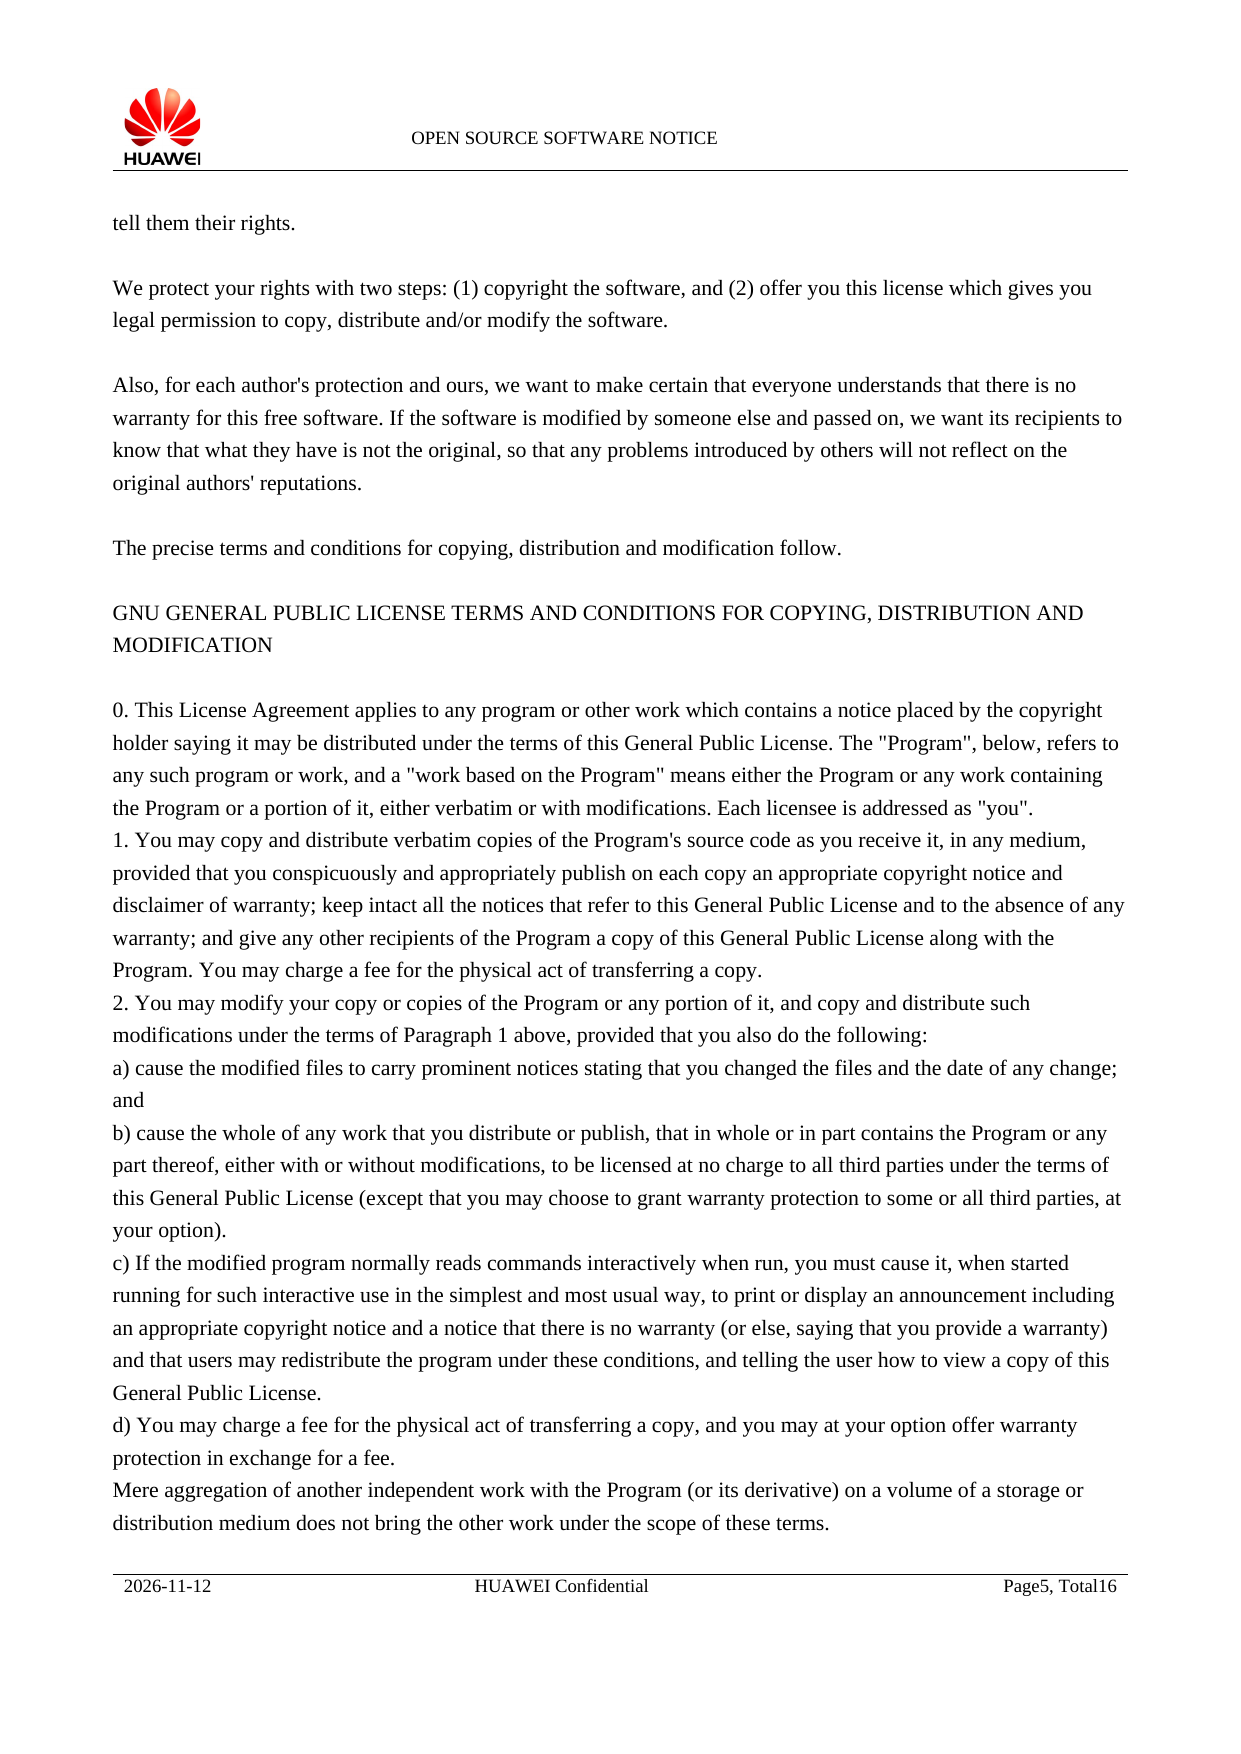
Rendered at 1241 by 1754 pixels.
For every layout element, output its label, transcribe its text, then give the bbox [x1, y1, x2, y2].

picture [124, 88, 201, 165]
